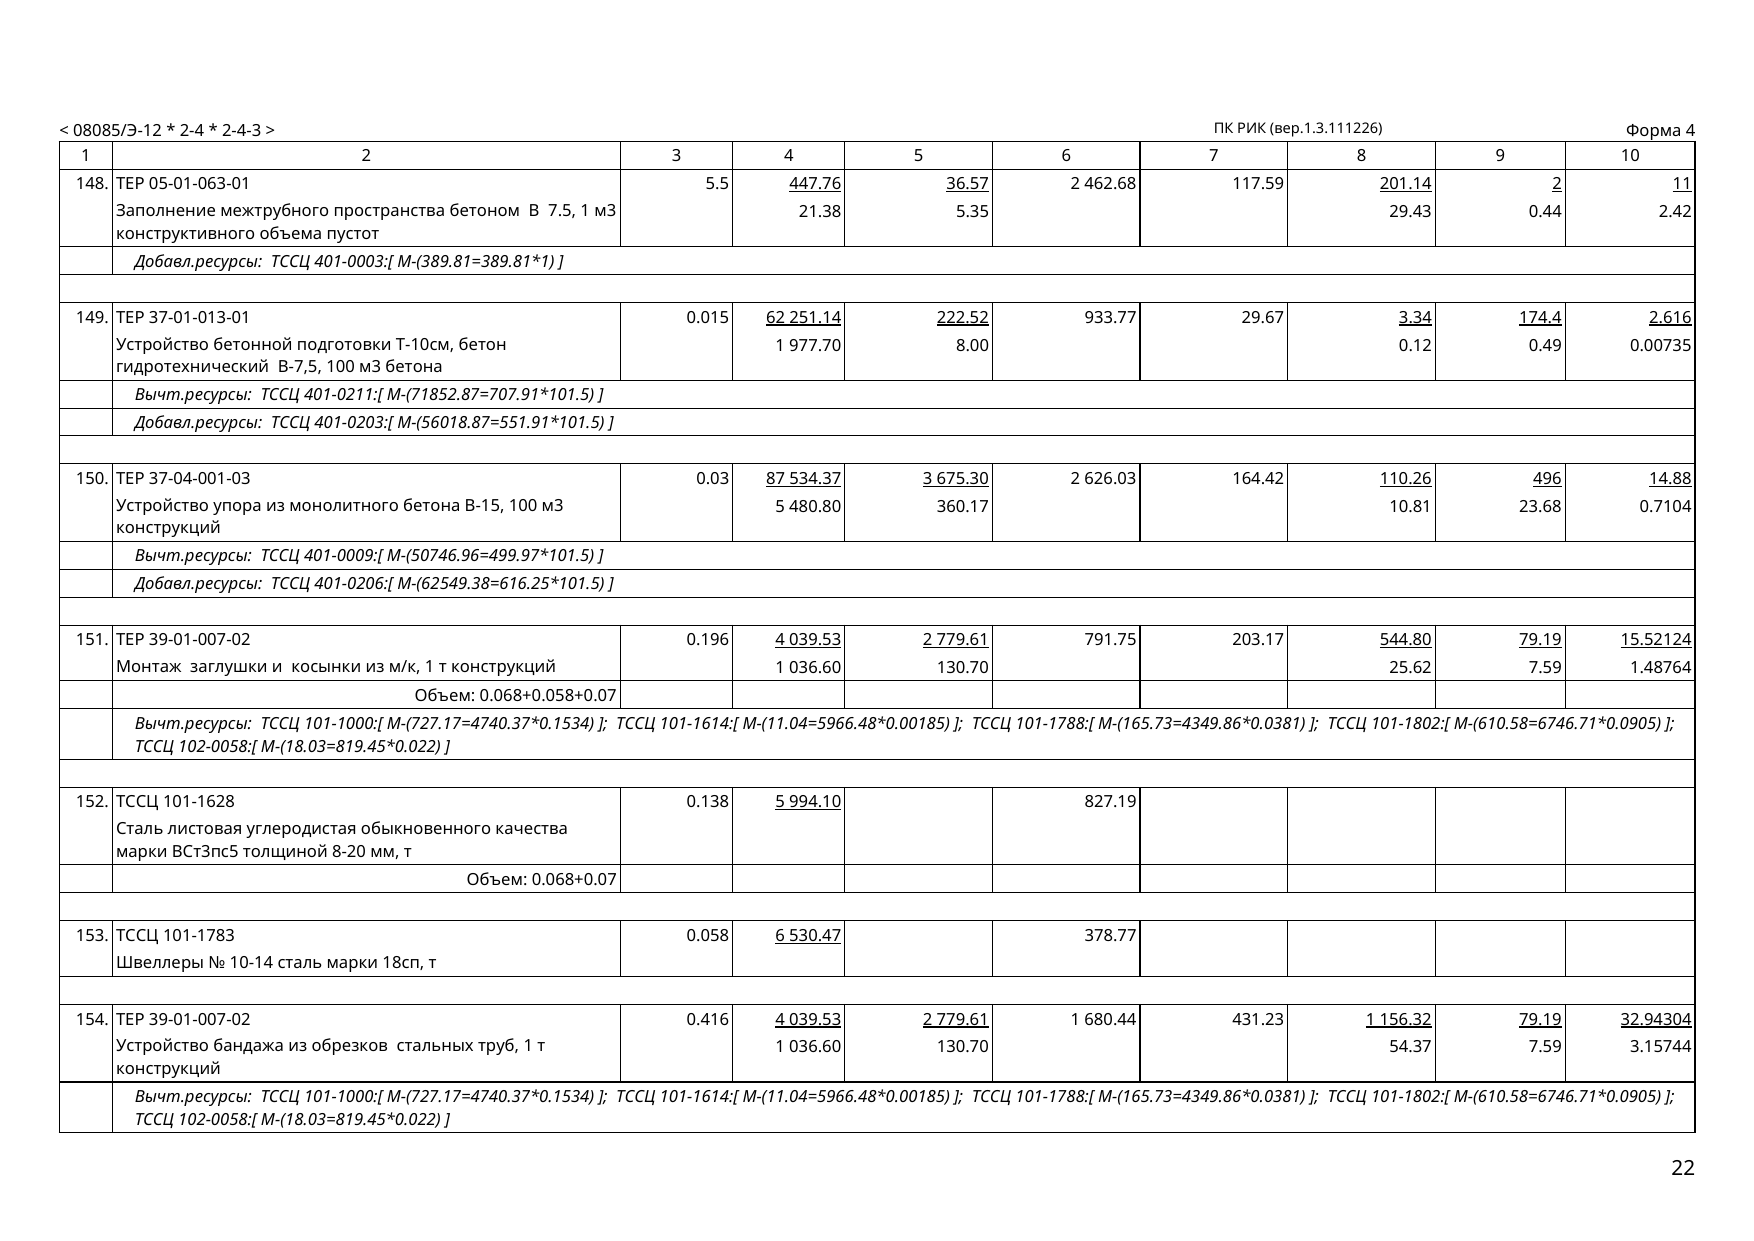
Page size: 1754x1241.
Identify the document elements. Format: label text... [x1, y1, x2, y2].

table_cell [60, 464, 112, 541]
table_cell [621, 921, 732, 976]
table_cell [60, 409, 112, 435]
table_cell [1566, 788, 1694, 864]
table_header 1 [60, 142, 112, 169]
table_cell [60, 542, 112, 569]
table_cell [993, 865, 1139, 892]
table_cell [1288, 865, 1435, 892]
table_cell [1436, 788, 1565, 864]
table_header 4 [733, 142, 844, 169]
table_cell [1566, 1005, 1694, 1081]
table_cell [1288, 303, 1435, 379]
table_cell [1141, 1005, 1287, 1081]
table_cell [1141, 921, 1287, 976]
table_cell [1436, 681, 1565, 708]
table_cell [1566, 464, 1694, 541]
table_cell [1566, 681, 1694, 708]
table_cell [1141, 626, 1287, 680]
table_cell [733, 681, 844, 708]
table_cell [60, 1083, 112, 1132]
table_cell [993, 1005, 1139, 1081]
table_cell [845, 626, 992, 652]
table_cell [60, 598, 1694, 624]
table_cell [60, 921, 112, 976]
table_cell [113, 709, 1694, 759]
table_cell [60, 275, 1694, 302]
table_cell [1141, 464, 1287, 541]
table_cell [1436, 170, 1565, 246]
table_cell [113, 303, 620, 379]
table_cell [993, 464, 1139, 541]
table_header 6 [993, 142, 1139, 169]
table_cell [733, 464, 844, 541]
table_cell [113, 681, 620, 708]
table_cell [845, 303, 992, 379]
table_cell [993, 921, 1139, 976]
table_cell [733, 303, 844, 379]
table_header 9 [1436, 142, 1565, 169]
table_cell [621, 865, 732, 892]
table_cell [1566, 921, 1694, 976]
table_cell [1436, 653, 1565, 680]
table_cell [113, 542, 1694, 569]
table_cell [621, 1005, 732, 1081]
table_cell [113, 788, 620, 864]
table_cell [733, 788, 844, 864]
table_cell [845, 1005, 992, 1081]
table_header 8 [1288, 142, 1435, 169]
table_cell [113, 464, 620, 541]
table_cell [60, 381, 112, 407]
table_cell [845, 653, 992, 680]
table_header 5 [845, 142, 992, 169]
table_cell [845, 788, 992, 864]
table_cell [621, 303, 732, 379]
table_header 2 [113, 142, 620, 169]
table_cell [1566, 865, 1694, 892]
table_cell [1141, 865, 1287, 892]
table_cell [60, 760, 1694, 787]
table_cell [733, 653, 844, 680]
table_header 7 [1141, 142, 1287, 169]
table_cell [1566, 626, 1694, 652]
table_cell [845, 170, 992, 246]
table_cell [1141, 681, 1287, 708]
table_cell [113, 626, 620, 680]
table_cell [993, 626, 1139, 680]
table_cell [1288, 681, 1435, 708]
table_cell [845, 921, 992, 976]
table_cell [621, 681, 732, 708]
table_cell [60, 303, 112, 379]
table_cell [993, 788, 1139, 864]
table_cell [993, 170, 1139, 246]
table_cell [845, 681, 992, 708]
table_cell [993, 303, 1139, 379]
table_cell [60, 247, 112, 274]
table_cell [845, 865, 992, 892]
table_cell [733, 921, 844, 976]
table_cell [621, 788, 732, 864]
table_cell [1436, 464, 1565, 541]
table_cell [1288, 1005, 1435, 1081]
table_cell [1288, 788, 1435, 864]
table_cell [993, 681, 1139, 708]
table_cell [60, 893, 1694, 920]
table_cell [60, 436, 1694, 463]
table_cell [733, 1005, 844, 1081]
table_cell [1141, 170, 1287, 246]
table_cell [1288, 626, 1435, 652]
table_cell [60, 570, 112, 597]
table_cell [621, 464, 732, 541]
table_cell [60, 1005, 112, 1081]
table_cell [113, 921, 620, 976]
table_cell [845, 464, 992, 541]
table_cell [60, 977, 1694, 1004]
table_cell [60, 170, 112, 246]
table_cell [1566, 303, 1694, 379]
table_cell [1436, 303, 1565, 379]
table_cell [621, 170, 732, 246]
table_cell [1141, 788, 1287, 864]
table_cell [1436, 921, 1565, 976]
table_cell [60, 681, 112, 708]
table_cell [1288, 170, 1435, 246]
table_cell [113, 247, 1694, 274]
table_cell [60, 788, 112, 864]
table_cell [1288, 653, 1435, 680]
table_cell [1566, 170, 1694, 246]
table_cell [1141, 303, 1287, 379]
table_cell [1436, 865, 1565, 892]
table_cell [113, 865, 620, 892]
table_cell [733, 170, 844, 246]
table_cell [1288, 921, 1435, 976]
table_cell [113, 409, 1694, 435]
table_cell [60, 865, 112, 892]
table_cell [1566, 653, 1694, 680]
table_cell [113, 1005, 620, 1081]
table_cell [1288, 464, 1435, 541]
table_header 3 [621, 142, 732, 169]
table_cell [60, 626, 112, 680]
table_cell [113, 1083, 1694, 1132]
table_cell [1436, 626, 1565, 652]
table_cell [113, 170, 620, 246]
table_header 10 [1566, 142, 1694, 169]
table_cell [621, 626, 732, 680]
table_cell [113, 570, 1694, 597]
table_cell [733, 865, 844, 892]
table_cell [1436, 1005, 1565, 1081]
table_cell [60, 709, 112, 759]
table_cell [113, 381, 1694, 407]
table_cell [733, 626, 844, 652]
